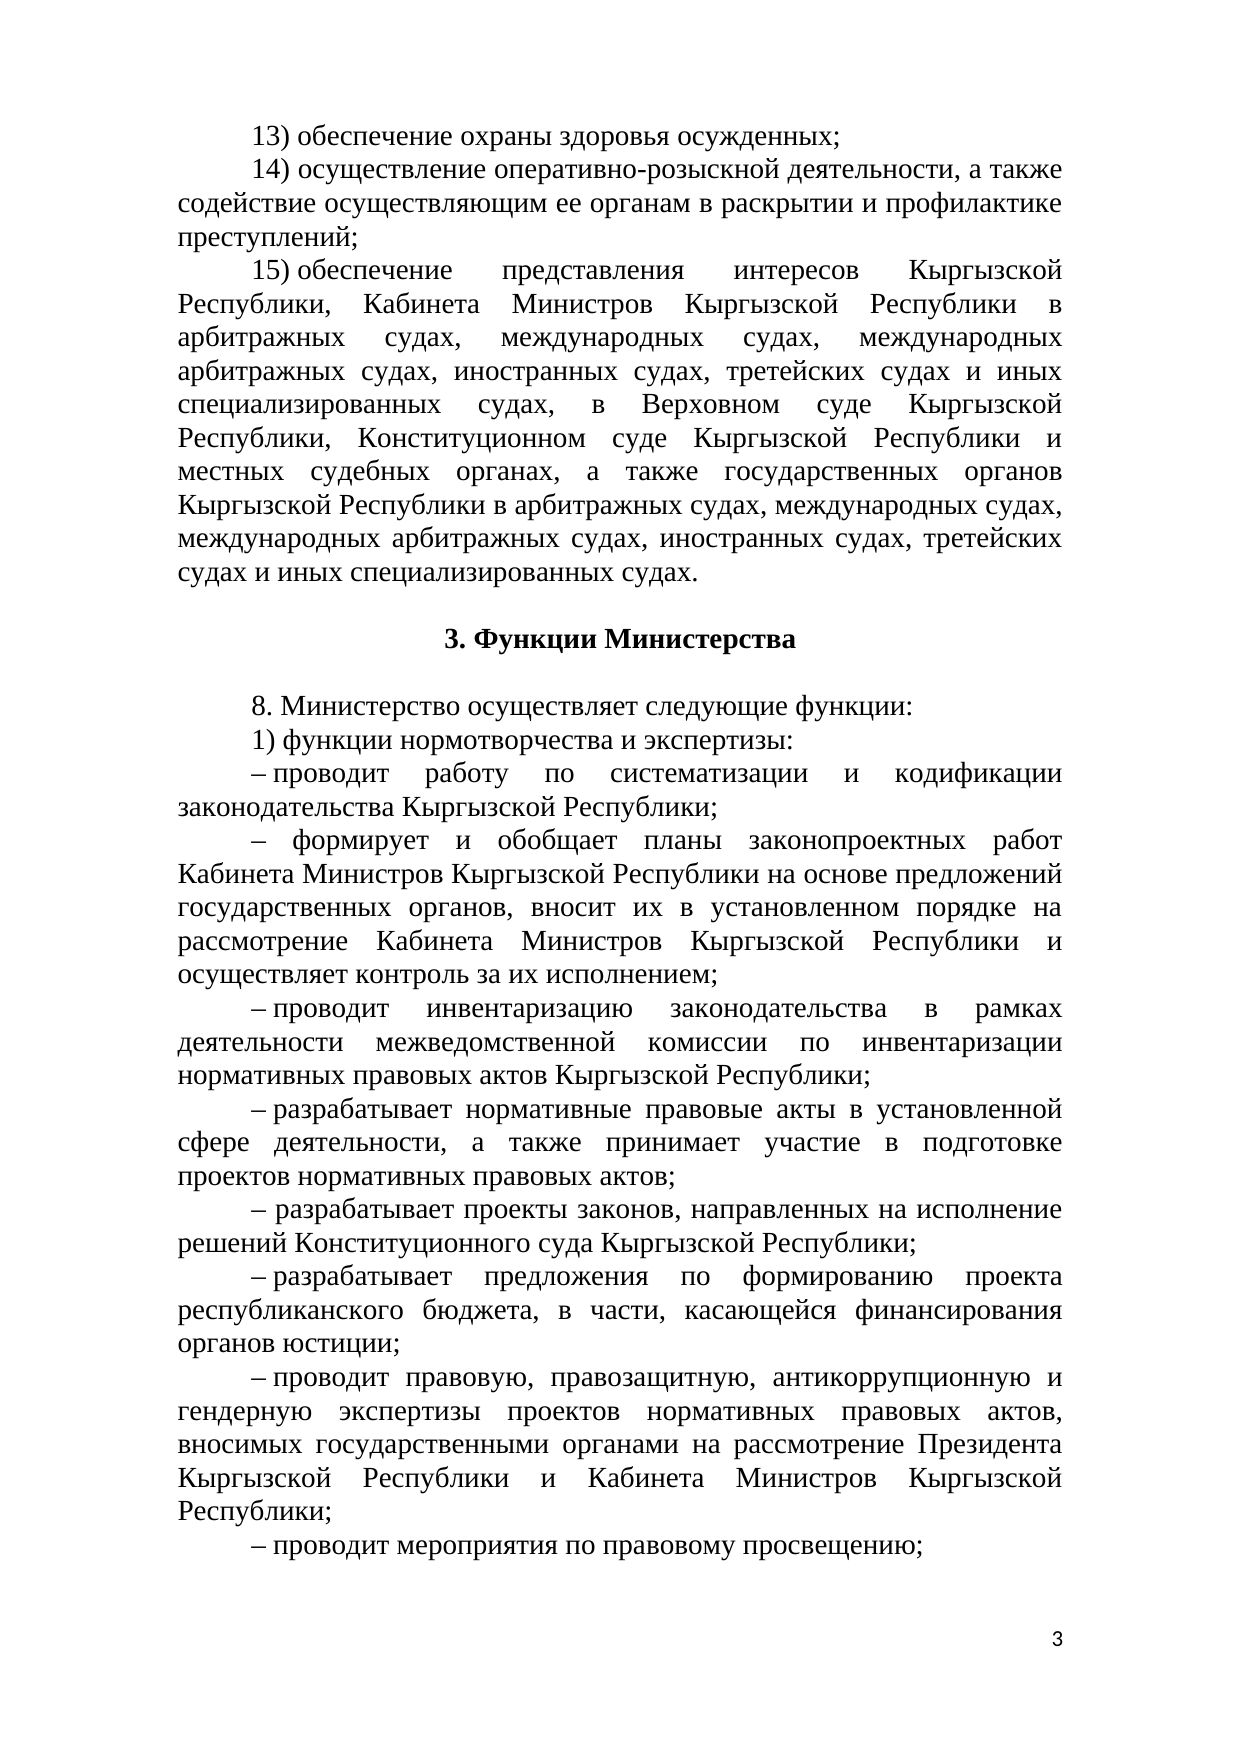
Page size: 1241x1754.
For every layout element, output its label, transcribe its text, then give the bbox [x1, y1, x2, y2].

text –.разрабатывает нормативные правовые акты в установленной сфере деятельности, а также принимает участие в подготовке проектов нормативных правовых актов; [177, 1091, 1063, 1191]
text 3. Функции Министерства [295, 621, 945, 655]
text – разрабатывает проекты законов, направленных на исполнение решений Конституционного суда Кыргызской Республики; [177, 1191, 1063, 1258]
text – формирует и обобщает планы законопроектных работ Кабинета Министров Кыргызской Республики на основе предложений государственных органов, вносит их в установленном порядке на рассмотрение Кабинета Министров Кыргызской Республики и осуществляет контроль за их исполнением; [177, 822, 1063, 990]
text –.разрабатывает предложения по формированию проекта республиканского бюджета, в части, касающейся финансирования органов юстиции; [177, 1258, 1063, 1359]
text 15).обеспечение представления интересов Кыргызской Республики, Кабинета Министров Кыргызской Республики в арбитражных судах, международных судах, международных арбитражных судах, иностранных судах, третейских судах и иных специализированных судах, в Верховном суде Кыргызской Республики, Конституционном суде Кыргызской Республики и местных судебных органах, а также государственных органов Кыргызской Республики в арбитражных судах, международных судах, международных арбитражных судах, иностранных судах, третейских судах и иных специализированных судах. [177, 252, 1063, 588]
text 13) обеспечение охраны здоровья осужденных; [177, 118, 1063, 152]
text –.проводит правовую, правозащитную, антикоррупционную и гендерную экспертизы проектов нормативных правовых актов, вносимых государственными органами на рассмотрение Президента Кыргызской Республики и Кабинета Министров Кыргызской Республики; [177, 1359, 1063, 1527]
text 14) осуществление оперативно-розыскной деятельности, а также содействие осуществляющим ее органам в раскрытии и профилактике преступлений; [177, 152, 1063, 252]
text 8. Министерство осуществляет следующие функции: [177, 688, 1063, 722]
text –.проводит инвентаризацию законодательства в рамках деятельности межведомственной комиссии по инвентаризации нормативных правовых актов Кыргызской Республики; [177, 990, 1063, 1091]
text –.проводит работу по систематизации и кодификации законодательства Кыргызской Республики; [177, 755, 1063, 822]
text – проводит мероприятия по правовому просвещению; [177, 1527, 1063, 1560]
text 1) функции нормотворчества и экспертизы: [177, 722, 1063, 755]
